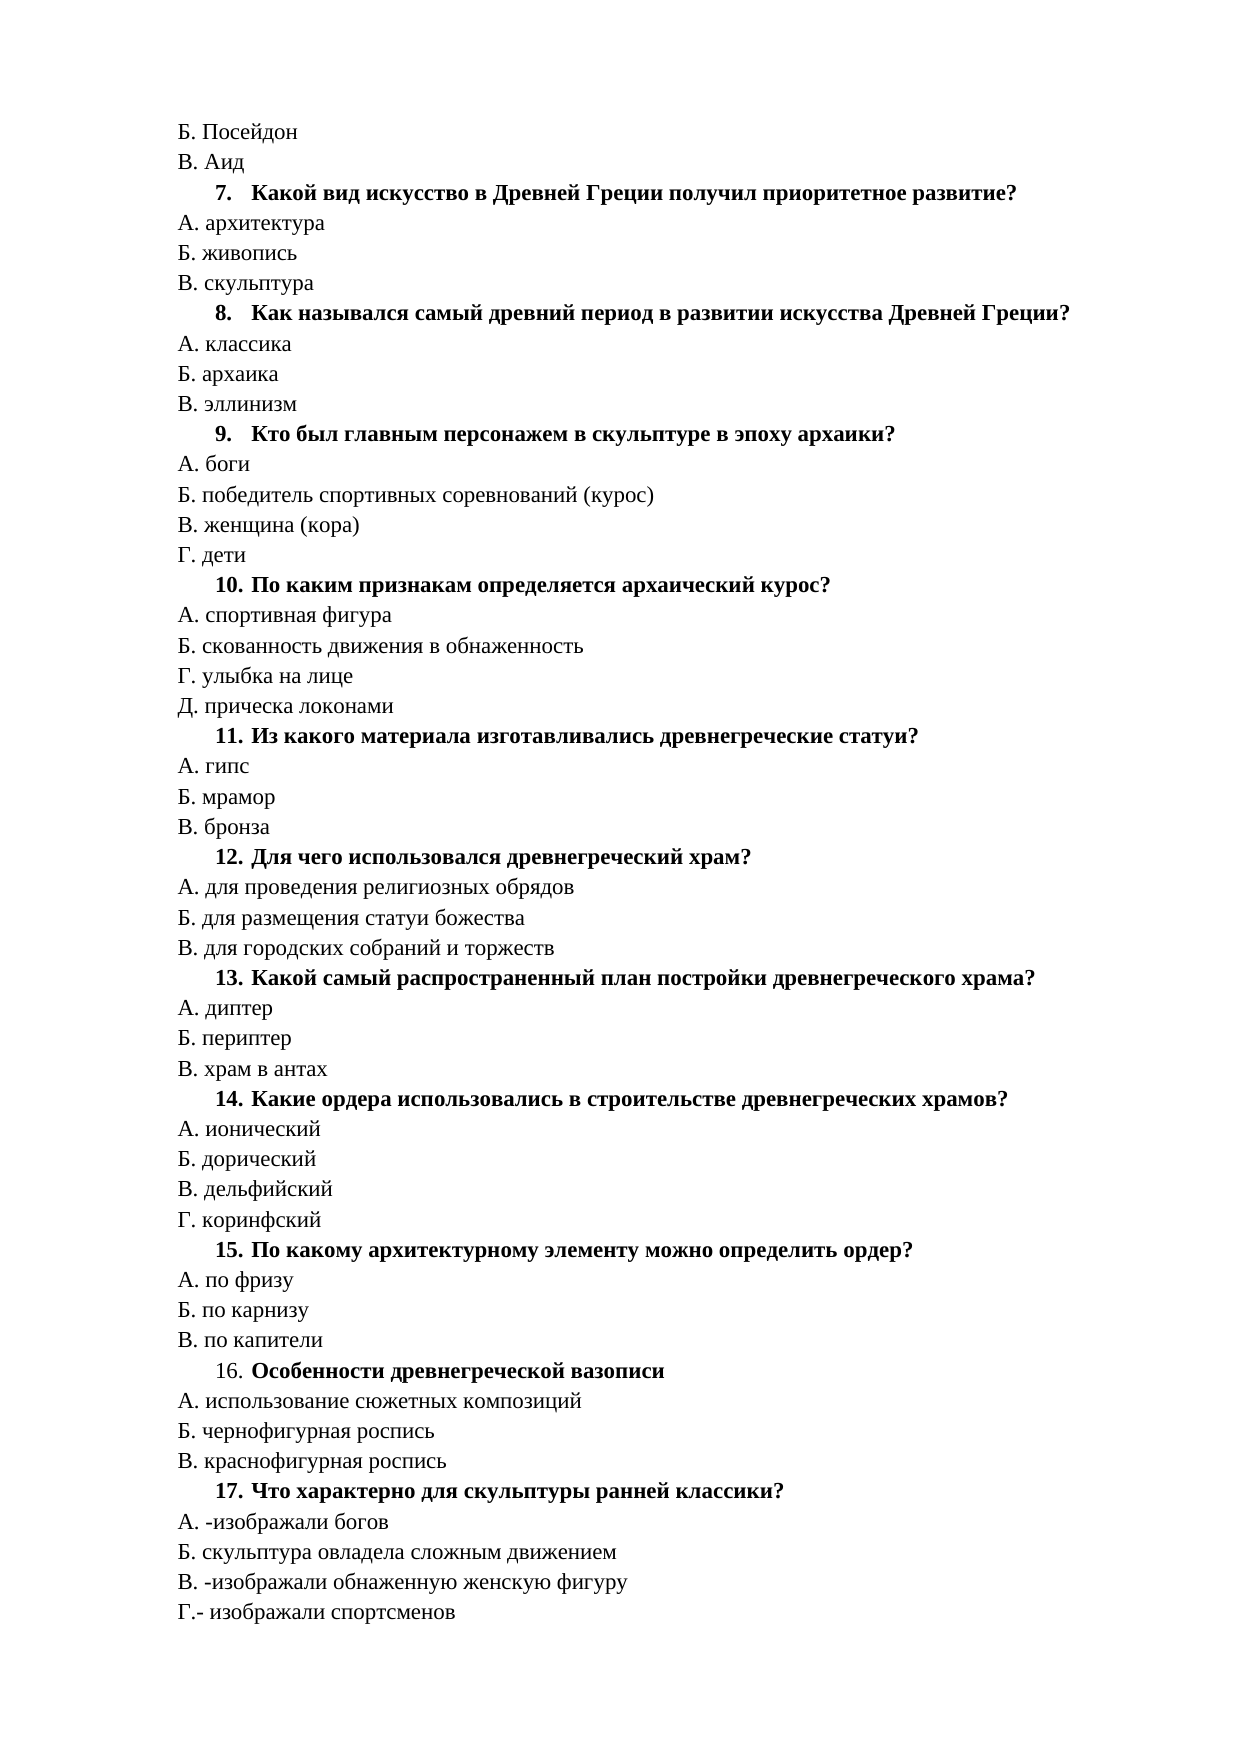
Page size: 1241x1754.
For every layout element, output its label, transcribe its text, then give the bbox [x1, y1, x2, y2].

text А. -изображали богов [177, 1508, 1152, 1534]
text Г.- изображали спортсменов [177, 1598, 1152, 1625]
list Из какого материала изготавливались древнегреческие статуи? [215, 722, 1152, 749]
list Особенности древнегреческой вазописи [215, 1357, 1152, 1383]
text В. скульптура [177, 269, 1152, 296]
list Как назывался самый древний период в развитии искусства Древней Греции? [215, 299, 1152, 326]
list По каким признакам определяется архаический курос? [215, 571, 1152, 598]
text Б. победитель спортивных соревнований (курос) [177, 481, 1152, 507]
list Какой вид искусство в Древней Греции получил приоритетное развитие? [215, 178, 1152, 205]
text А. боги [177, 450, 1152, 477]
list По какому архитектурному элементу можно определить ордер? [215, 1236, 1152, 1262]
list Какой самый распространенный план постройки древнегреческого храма? [215, 964, 1152, 990]
text В. бронза [177, 813, 1152, 839]
text Д. прическа локонами [177, 692, 1152, 718]
text В. для городских собраний и торжеств [177, 934, 1152, 960]
list Что характерно для скульптуры ранней классики? [215, 1477, 1152, 1504]
text А. ионический [177, 1115, 1152, 1141]
text А. архитектура [177, 209, 1152, 235]
text А. классика [177, 329, 1152, 356]
list Кто был главным персонажем в скульптуре в эпоху архаики? [215, 420, 1152, 447]
text Г. дети [177, 541, 1152, 567]
list Для чего использовался древнегреческий храм? [215, 843, 1152, 869]
text Б. дорический [177, 1145, 1152, 1172]
text Б. периптер [177, 1024, 1152, 1051]
text В. краснофигурная роспись [177, 1447, 1152, 1474]
text Б. мрамор [177, 783, 1152, 809]
text А. диптер [177, 994, 1152, 1021]
text А. использование сюжетных композиций [177, 1387, 1152, 1413]
text Б. Посейдон [177, 118, 1152, 144]
text Г. улыбка на лице [177, 662, 1152, 688]
text Б. по карнизу [177, 1296, 1152, 1323]
text В. дельфийский [177, 1175, 1152, 1202]
text В. храм в антах [177, 1054, 1152, 1081]
text А. спортивная фигура [177, 601, 1152, 628]
text В. женщина (кора) [177, 511, 1152, 537]
text В. по капители [177, 1326, 1152, 1353]
text В. Аид [177, 148, 1152, 175]
text Б. живопись [177, 239, 1152, 265]
text А. для проведения религиозных обрядов [177, 873, 1152, 900]
text Б. скульптура овладела сложным движением [177, 1538, 1152, 1564]
text Б. архаика [177, 360, 1152, 386]
text А. гипс [177, 752, 1152, 779]
text Г. коринфский [177, 1206, 1152, 1232]
text Б. чернофигурная роспись [177, 1417, 1152, 1443]
text Б. скованность движения в обнаженность [177, 632, 1152, 658]
text А. по фризу [177, 1266, 1152, 1292]
list Какие ордера использовались в строительстве древнегреческих храмов? [215, 1085, 1152, 1111]
text В. эллинизм [177, 390, 1152, 416]
text Б. для размещения статуи божества [177, 903, 1152, 930]
text В. -изображали обнаженную женскую фигуру [177, 1568, 1152, 1594]
